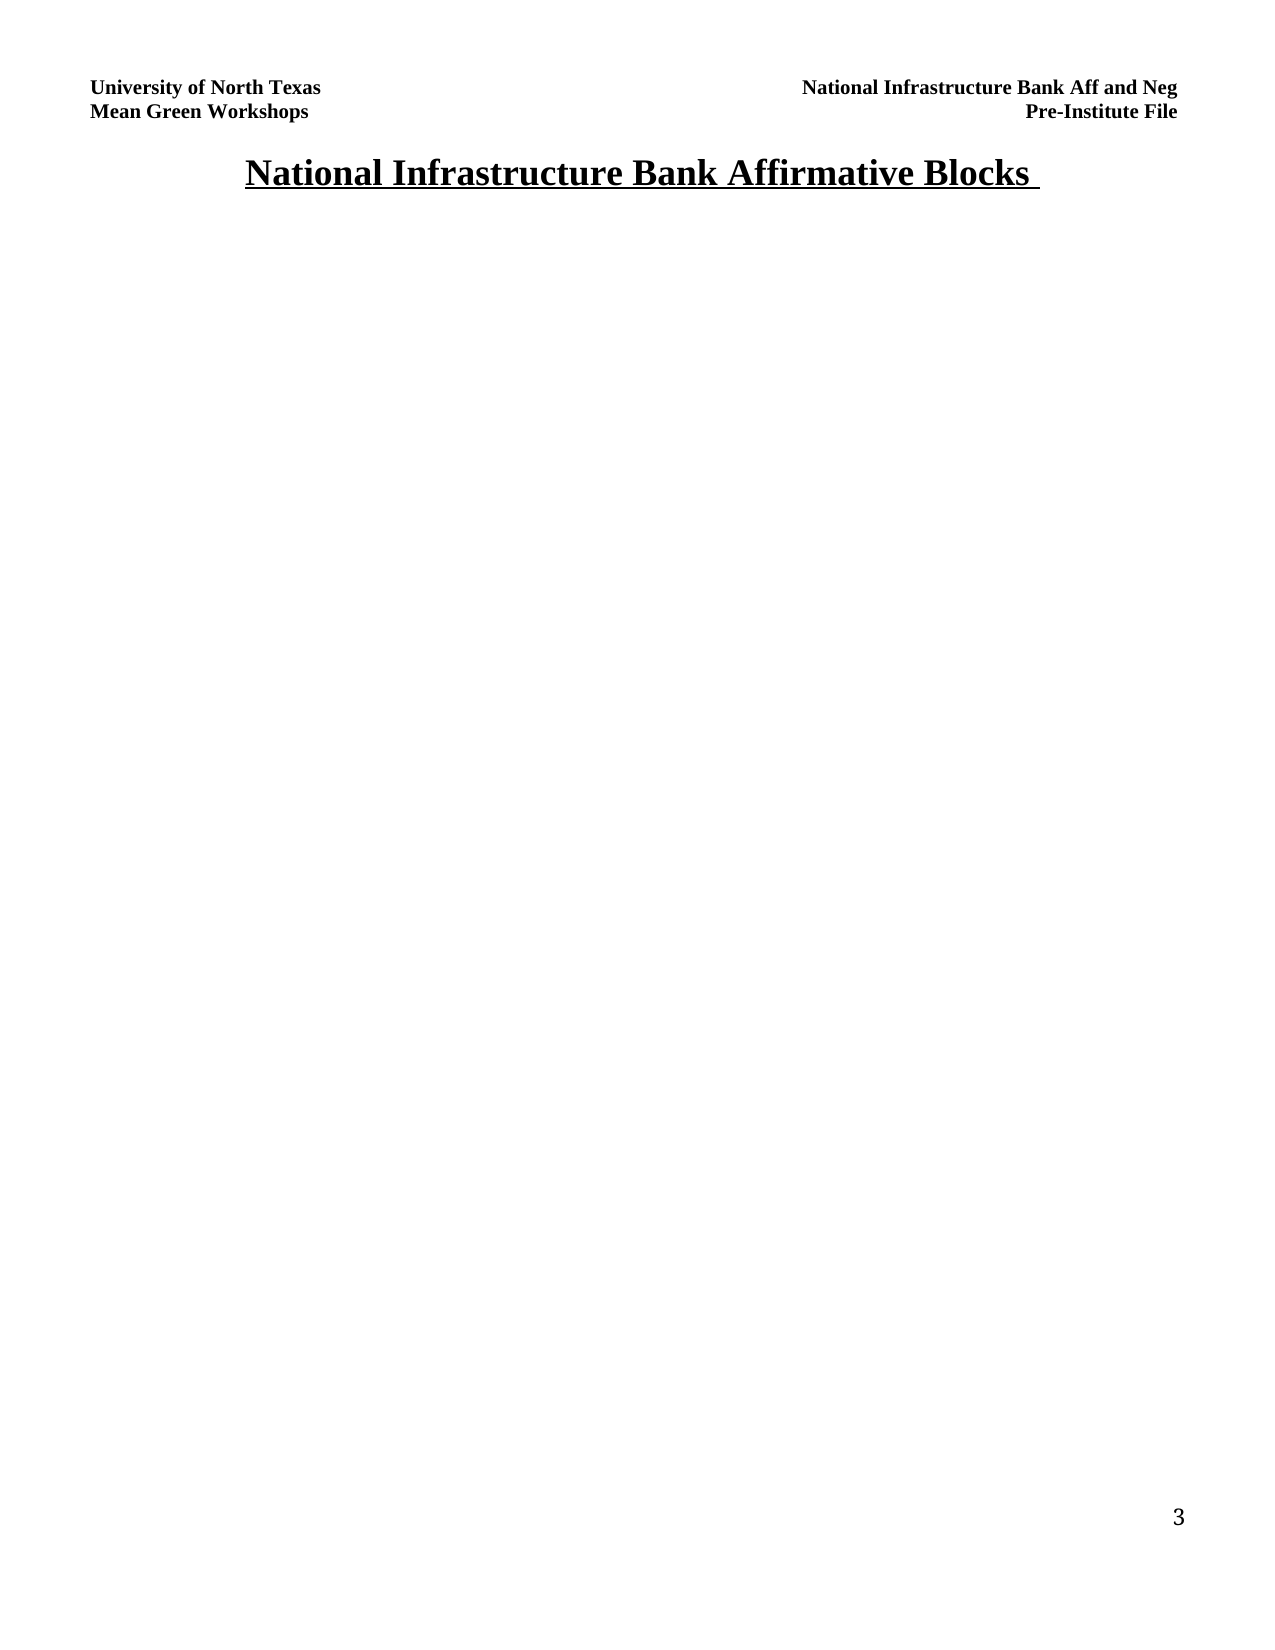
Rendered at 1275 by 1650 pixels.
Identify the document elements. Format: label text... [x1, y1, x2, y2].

text National Infrastructure Bank Affirmative Blocks [90, 150, 1185, 193]
